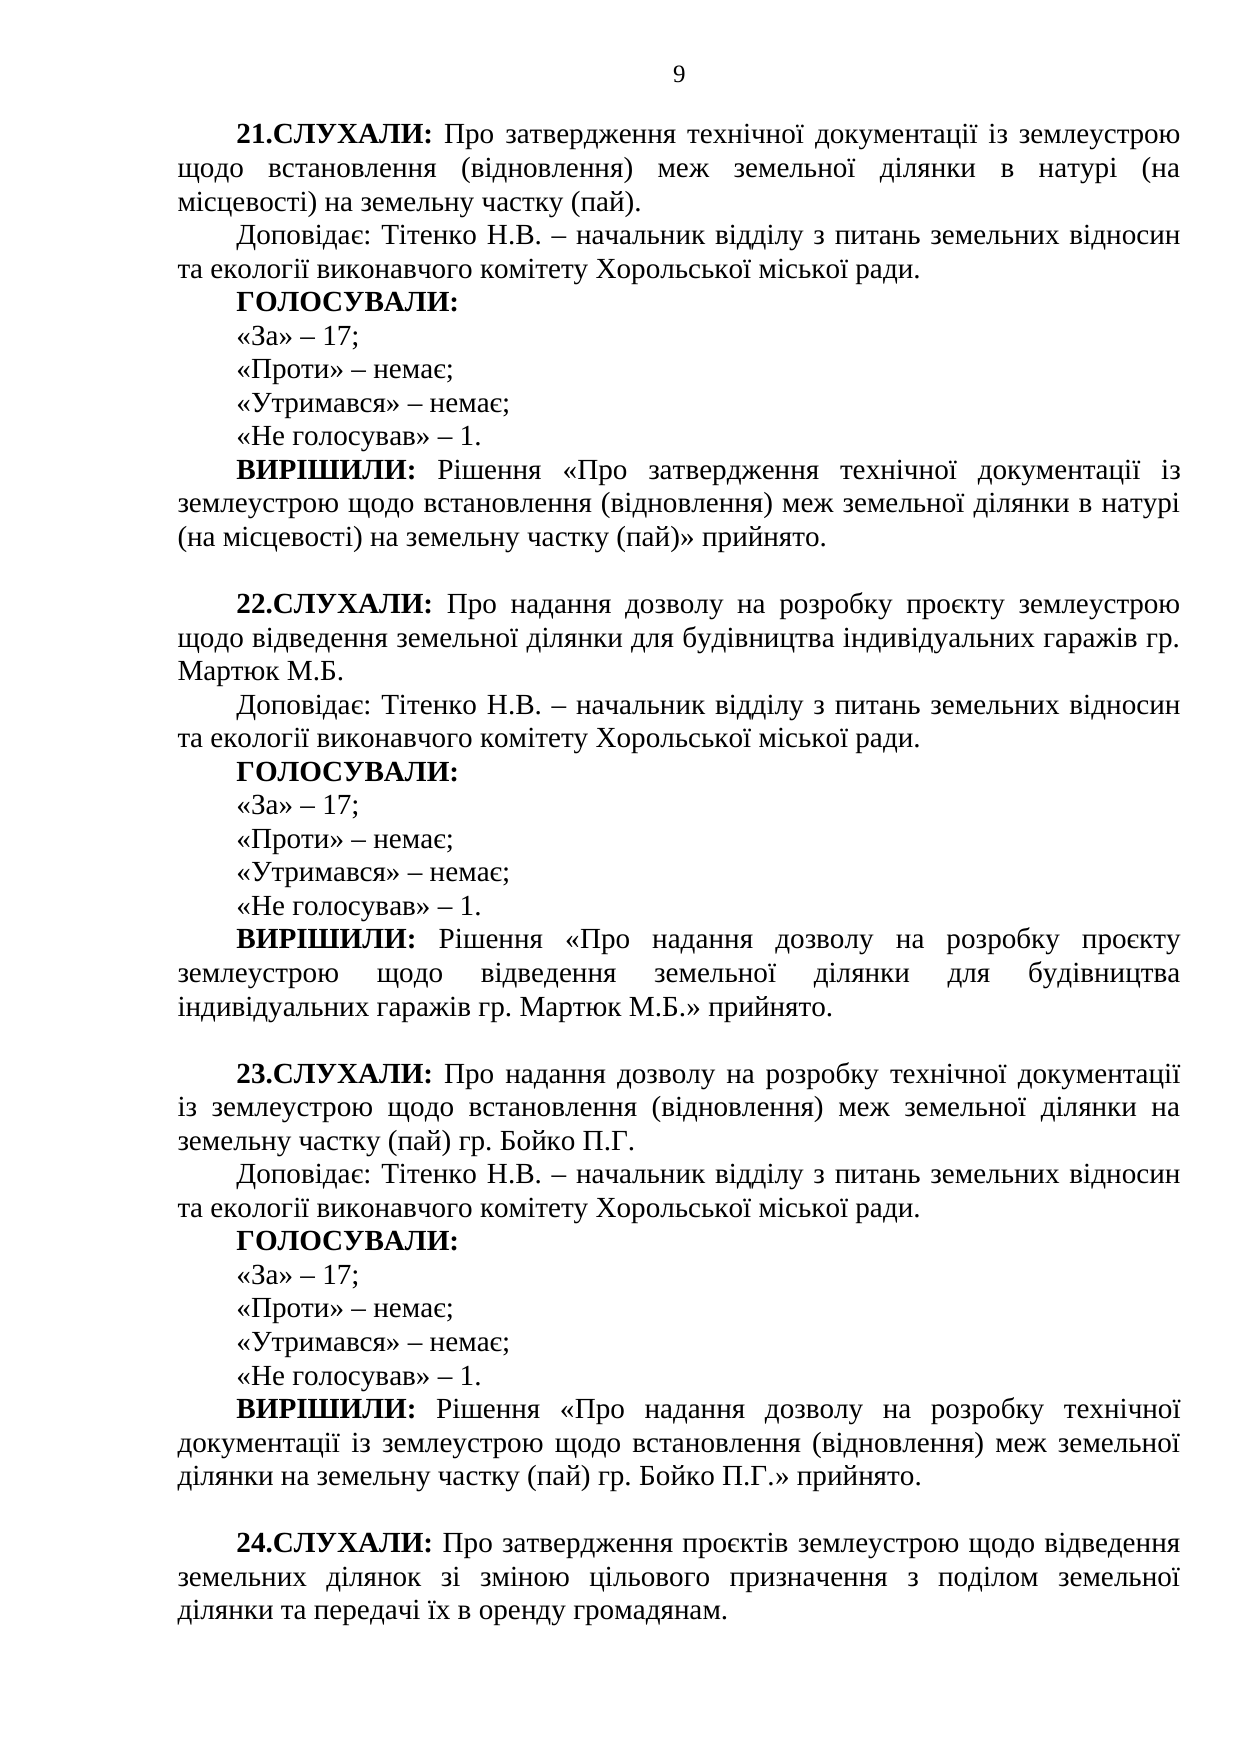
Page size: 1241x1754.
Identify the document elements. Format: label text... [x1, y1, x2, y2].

text «За» – 17; [177, 318, 1181, 351]
text «Утримався» – немає; [177, 1324, 1181, 1358]
text «За» – 17; [177, 787, 1181, 821]
text 22.СЛУХАЛИ: Про надання дозволу на розробку проєкту землеустрою щодо відведення земельної ділянки для будівництва індивідуальних гаражів гр. Мартюк М.Б. [177, 586, 1181, 687]
text ВИРІШИЛИ: Рішення «Про надання дозволу на розробку технічної документації із землеустрою щодо встановлення (відновлення) меж земельної ділянки на земельну частку (пай) гр. Бойко П.Г.» прийнято. [177, 1391, 1181, 1492]
text ГОЛОСУВАЛИ: [177, 284, 1181, 318]
text «Не голосував» – 1. [177, 418, 1181, 452]
text ГОЛОСУВАЛИ: [177, 1223, 1181, 1257]
text «Утримався» – немає; [177, 854, 1181, 888]
text «За» – 17; [177, 1257, 1181, 1291]
text «Проти» – немає; [177, 821, 1181, 854]
text «Утримався» – немає; [177, 385, 1181, 418]
text Доповідає: Тітенко Н.В. – начальник відділу з питань земельних відносин та екології виконавчого комітету Хорольської міської ради. [177, 687, 1181, 754]
text 21.СЛУХАЛИ: Про затвердження технічної документації із землеустрою щодо встановлення (відновлення) меж земельної ділянки в натурі (на місцевості) на земельну частку (пай). [177, 117, 1181, 217]
text 23.СЛУХАЛИ: Про надання дозволу на розробку технічної документації із землеустрою щодо встановлення (відновлення) меж земельної ділянки на земельну частку (пай) гр. Бойко П.Г. [177, 1056, 1181, 1156]
text Доповідає: Тітенко Н.В. – начальник відділу з питань земельних відносин та екології виконавчого комітету Хорольської міської ради. [177, 217, 1181, 284]
text «Не голосував» – 1. [177, 1358, 1181, 1391]
text ВИРІШИЛИ: Рішення «Про надання дозволу на розробку проєкту землеустрою щодо відведення земельної ділянки для будівництва індивідуальних гаражів гр. Мартюк М.Б.» прийнято. [177, 922, 1181, 1022]
text «Проти» – немає; [177, 351, 1181, 385]
text Доповідає: Тітенко Н.В. – начальник відділу з питань земельних відносин та екології виконавчого комітету Хорольської міської ради. [177, 1156, 1181, 1223]
text ГОЛОСУВАЛИ: [177, 754, 1181, 787]
text 24.СЛУХАЛИ: Про затвердження проєктів землеустрою щодо відведення земельних ділянок зі зміною цільового призначення з поділом земельної ділянки та передачі їх в оренду громадянам. [177, 1525, 1181, 1626]
text «Не голосував» – 1. [177, 888, 1181, 922]
text «Проти» – немає; [177, 1291, 1181, 1324]
text ВИРІШИЛИ: Рішення «Про затвердження технічної документації із землеустрою щодо встановлення (відновлення) меж земельної ділянки в натурі (на місцевості) на земельну частку (пай)» прийнято. [177, 452, 1181, 553]
